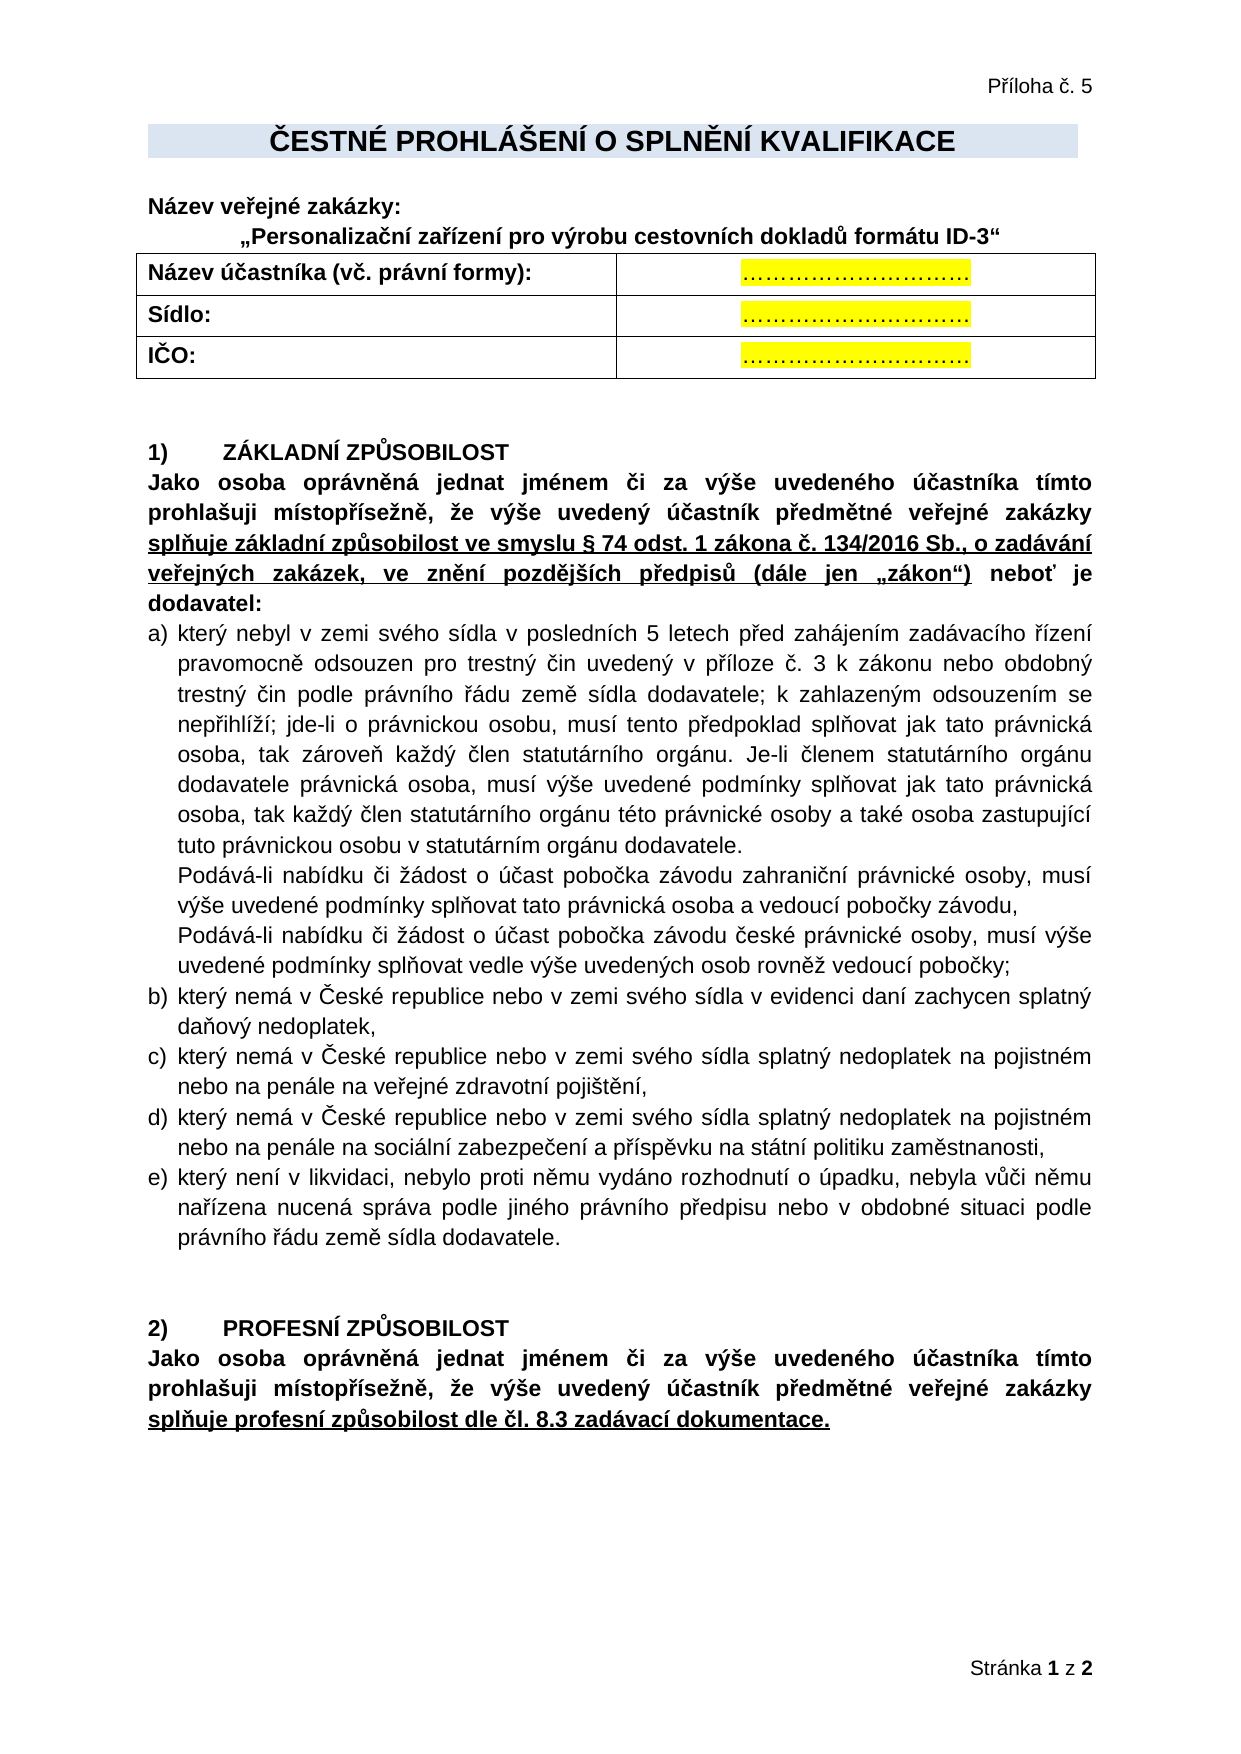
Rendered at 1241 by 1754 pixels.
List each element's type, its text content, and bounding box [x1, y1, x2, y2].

list ZÁKLADNÍ ZPŮSOBILOST [148, 439, 1092, 465]
text Jako osoba oprávněná jednat jménem či za výše uvedeného účastníka tímto prohlašuji místopřísežně, že výše uvedený účastník předmětné veřejné zakázky splňuje základní způsobilost ve smyslu § 74 odst. 1 zákona č. 134/2016 Sb., o zadávání veřejných zakázek, ve znění pozdějších předpisů (dále jen „zákon“) neboť je dodavatel: [148, 469, 1092, 552]
text Název veřejné zakázky: [148, 193, 1092, 219]
text a) který nebyl v zemi svého sídla v posledních 5 letech před zahájením zadávacího řízení pravomocně odsouzen pro trestný čin uvedený v příloze č. 3 k zákonu nebo obdobný trestný čin podle právního řádu země sídla dodavatele; k zahlazeným odsouzením se nepřihlíží; jde-li o právnickou osobu, musí tento předpoklad splňovat jak tato právnická osoba, tak zároveň každý člen statutárního orgánu. Je-li členem statutárního orgánu dodavatele právnická osoba, musí výše uvedené podmínky splňovat jak tato právnická osoba, tak každý člen statutárního orgánu této právnické osoby a také osoba zastupující tuto právnickou osobu v statutárním orgánu dodavatele. [148, 620, 1093, 858]
table_cell IČO: [137, 337, 616, 377]
text Jako osoba oprávněná jednat jménem či za výše uvedeného účastníka tímto prohlašuji místopřísežně, že výše uvedený účastník předmětné veřejné zakázky splňuje profesní způsobilost dle čl. 8.3 zadávací dokumentace. [148, 1345, 1092, 1432]
text Podává-li nabídku či žádost o účast pobočka závodu české právnické osoby, musí výše uvedené podmínky splňovat vedle výše uvedených osob rovněž vedoucí pobočky; [177, 922, 1093, 979]
table_header ………………………… [617, 254, 1095, 295]
table_cell ………………………… [617, 337, 1095, 377]
text c) který nemá v České republice nebo v zemi svého sídla splatný nedoplatek na pojistném nebo na penále na veřejné zdravotní pojištění, [148, 1043, 1092, 1099]
text e) který není v likvidaci, nebylo proti němu vydáno rozhodnutí o úpadku, nebyla vůči němu nařízena nucená správa podle jiného právního předpisu nebo v obdobné situaci podle právního řádu země sídla dodavatele. [148, 1164, 1092, 1251]
table_cell Sídlo: [137, 296, 616, 336]
text ČESTNÉ PROHLÁŠENÍ O SPLNĚNÍ KVALIFIKACE [148, 124, 1078, 158]
table_header Název účastníka (vč. právní formy): [137, 254, 616, 295]
text „Personalizační zařízení pro výrobu cestovních dokladů formátu ID-3“ [148, 223, 1092, 249]
text b) který nemá v České republice nebo v zemi svého sídla v evidenci daní zachycen splatný daňový nedoplatek, [148, 983, 1092, 1039]
text Jako osoba oprávněná jednat jménem či za výše uvedeného účastníka tímto prohlašuji místopřísežně, že výše uvedený účastník předmětné veřejné zakázky splňuje základní způsobilost ve smyslu § 74 odst. 1 zákona č. 134/2016 Sb., o zadávání veřejných zakázek, ve znění pozdějších předpisů (dále jen „zákon“) neboť je dodavatel: [148, 554, 1092, 616]
list PROFESNÍ ZPŮSOBILOST [148, 1315, 1092, 1341]
table_cell ………………………… [617, 296, 1095, 336]
text Podává-li nabídku či žádost o účast pobočka závodu zahraniční právnické osoby, musí výše uvedené podmínky splňovat tato právnická osoba a vedoucí pobočky závodu, [177, 862, 1093, 918]
text d) který nemá v České republice nebo v zemi svého sídla splatný nedoplatek na pojistném nebo na penále na sociální zabezpečení a příspěvku na státní politiku zaměstnanosti, [148, 1103, 1092, 1160]
